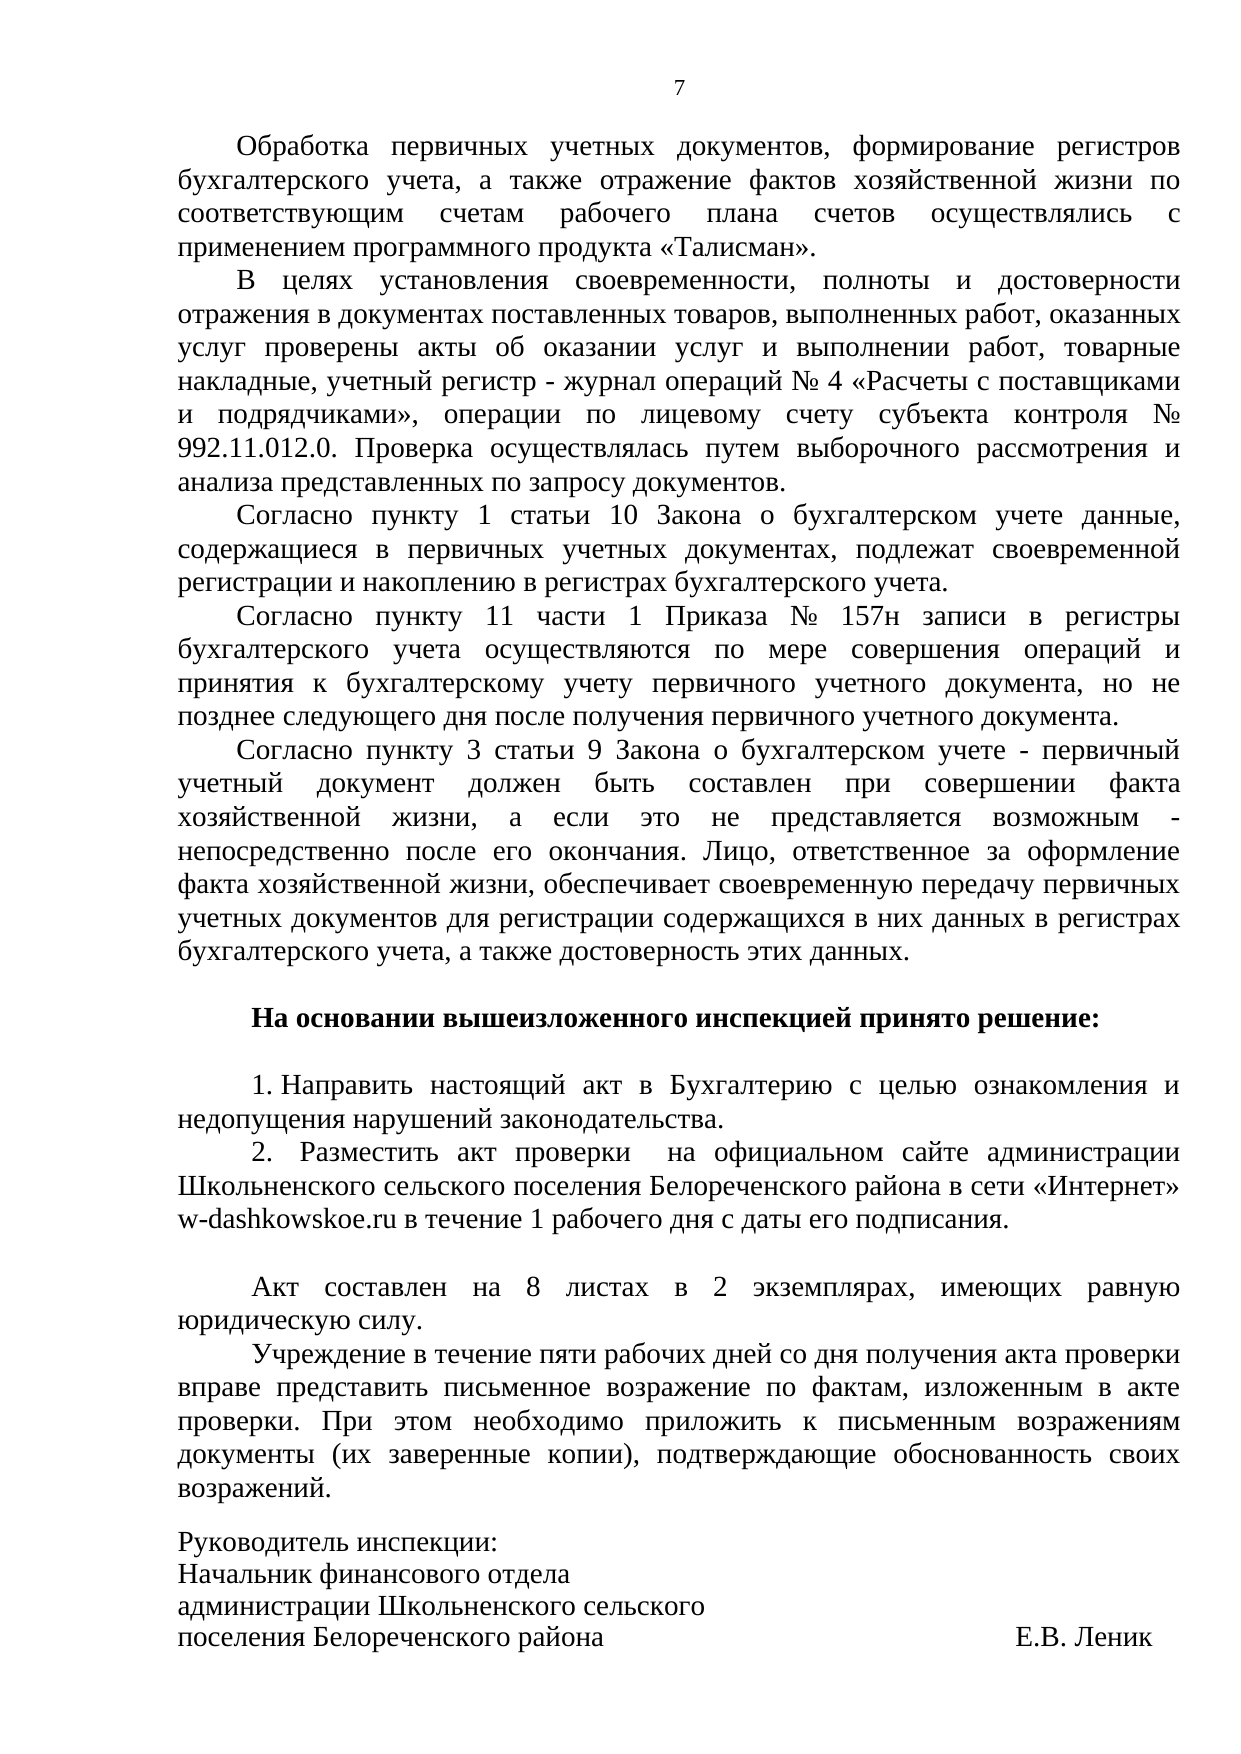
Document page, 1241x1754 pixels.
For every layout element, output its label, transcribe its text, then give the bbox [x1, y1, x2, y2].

text Учреждение в течение пяти рабочих дней со дня получения акта проверки вправе представить письменное возражение по фактам, изложенным в акте проверки. При этом необходимо приложить к письменным возражениям документы (их заверенные копии), подтверждающие обоснованность своих возражений. [177, 1336, 1181, 1503]
text Согласно пункту 11 части 1 Приказа № 157н записи в регистры бухгалтерского учета осуществляются по мере совершения операций и принятия к бухгалтерскому учету первичного учетного документа, но не позднее следующего дня после получения первичного учетного документа. [177, 598, 1181, 732]
text На основании вышеизложенного инспекцией принято решение: [177, 1000, 1181, 1034]
text поселения Белореченского района Е.В. Леник [177, 1621, 1181, 1653]
text Акт составлен на 8 листах в 2 экземплярах, имеющих равную юридическую силу. [177, 1269, 1181, 1336]
text Обработка первичных учетных документов, формирование регистров бухгалтерского учета, а также отражение фактов хозяйственной жизни по соответствующим счетам рабочего плана счетов осуществлялись с применением программного продукта «Талисман». [177, 128, 1181, 262]
list Направить настоящий акт в Бухгалтерию с целью ознакомления и недопущения нарушений законодательства. [177, 1067, 1181, 1134]
text Руководитель инспекции: [177, 1524, 1181, 1558]
text Согласно пункту 3 статьи 9 Закона о бухгалтерском учете - первичный учетный документ должен быть составлен при совершении факта хозяйственной жизни, а если это не представляется возможным - непосредственно после его окончания. Лицо, ответственное за оформление факта хозяйственной жизни, обеспечивает своевременную передачу первичных учетных документов для регистрации содержащихся в них данных в регистрах бухгалтерского учета, а также достоверность этих данных. [177, 732, 1181, 967]
text администрации Школьненского сельского [177, 1589, 1181, 1621]
list Разместить акт проверки на официальном сайте администрации Школьненского сельского поселения Белореченского района в сети «Интернет» w-dashkowskoe.ru в течение 1 рабочего дня с даты его подписания. [177, 1134, 1181, 1235]
text Согласно пункту 1 статьи 10 Закона о бухгалтерском учете данные, содержащиеся в первичных учетных документах, подлежат своевременной регистрации и накоплению в регистрах бухгалтерского учета. [177, 497, 1181, 598]
text Начальник финансового отдела [177, 1558, 1181, 1589]
text В целях установления своевременности, полноты и достоверности отражения в документах поставленных товаров, выполненных работ, оказанных услуг проверены акты об оказании услуг и выполнении работ, товарные накладные, учетный регистр - журнал операций № 4 «Расчеты с поставщиками и подрядчиками», операции по лицевому счету субъекта контроля № 992.11.012.0. Проверка осуществлялась путем выборочного рассмотрения и анализа представленных по запросу документов. [177, 262, 1181, 497]
